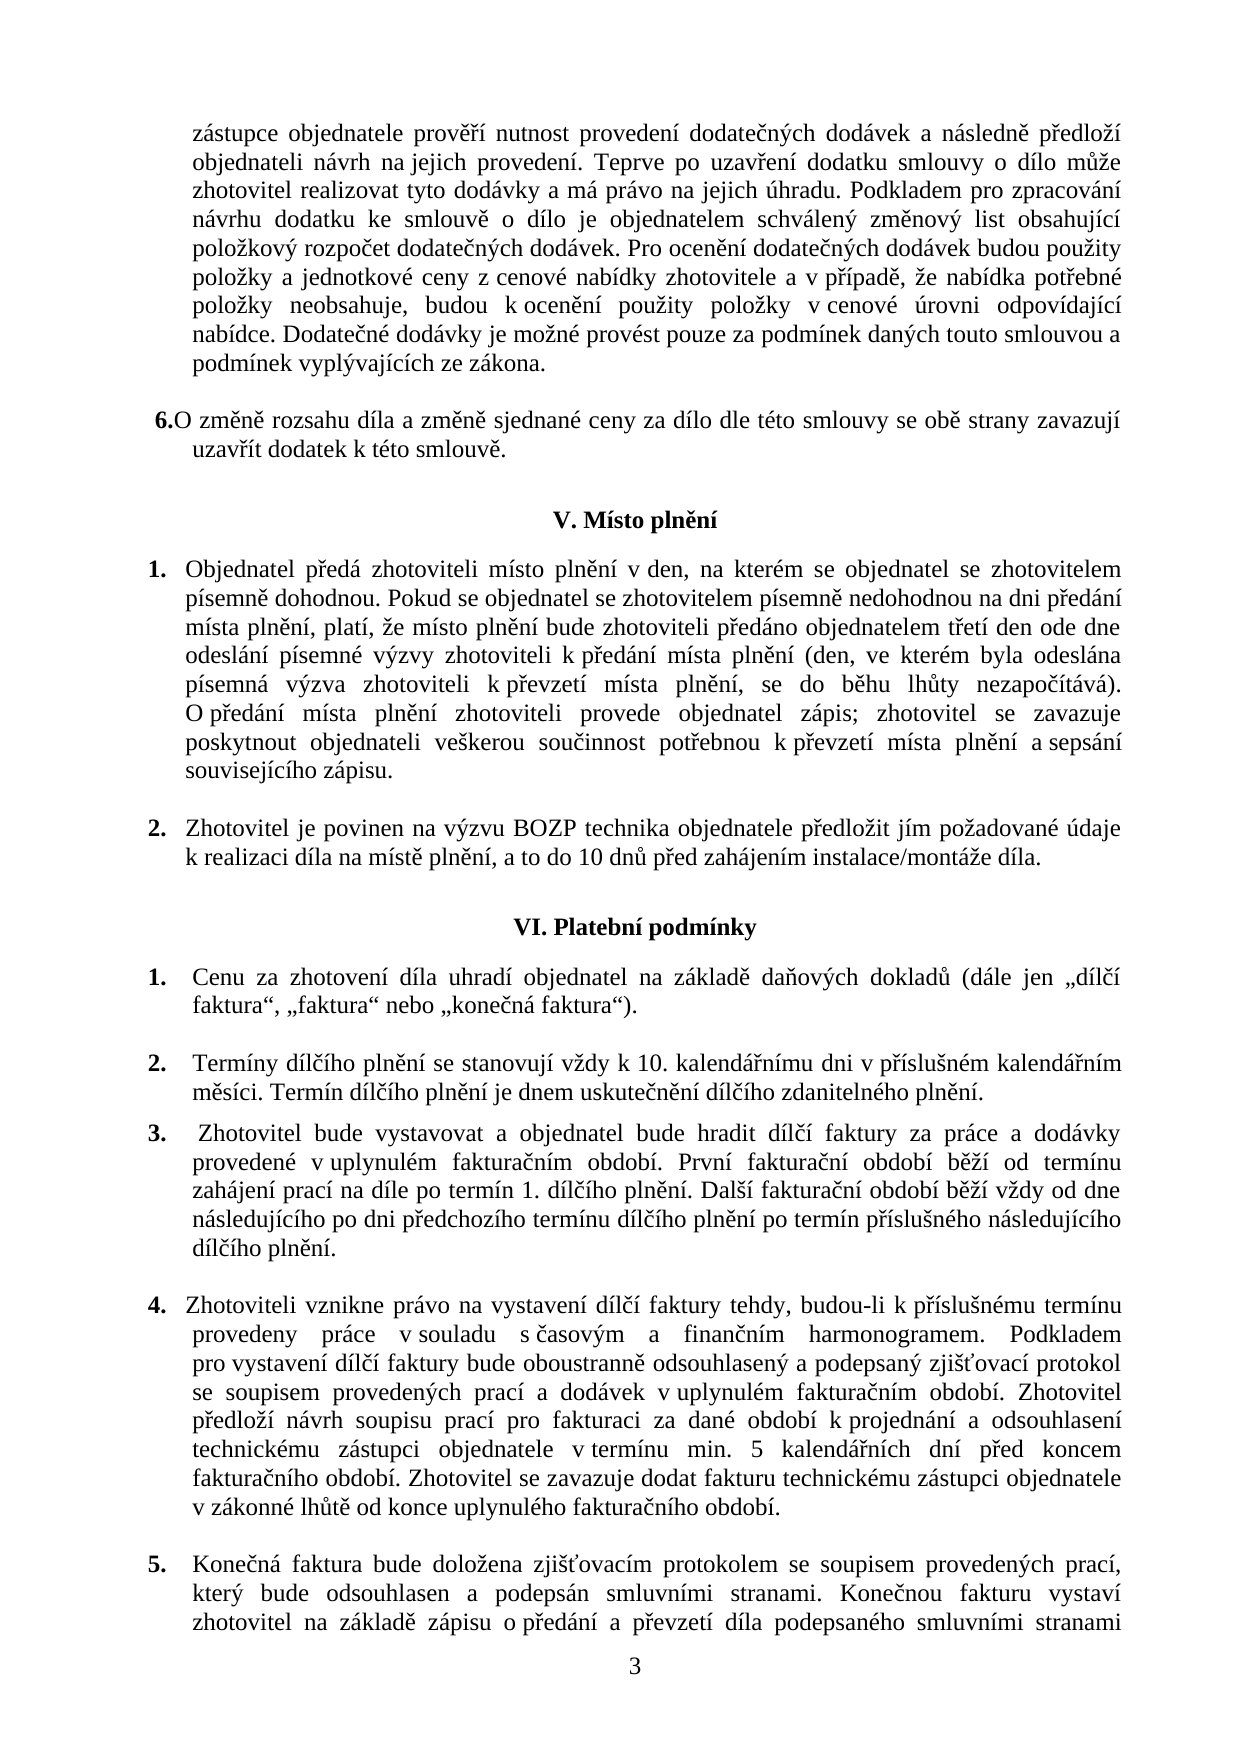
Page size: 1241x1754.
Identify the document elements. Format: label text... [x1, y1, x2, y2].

subtitle Místo plnění [148, 505, 1122, 533]
list Zhotovitel bude vystavovat a objednatel bude hradit dílčí faktury za práce a dodávky provedené v uplynulém fakturačním období. První fakturační období běží od termínu zahájení prací na díle po termín 1. dílčího plnění. Další fakturační období běží vždy od dne následujícího po dni předchozího termínu dílčího plnění po termín příslušného následujícího dílčího plnění. [148, 1118, 1122, 1262]
list Zhotovitel je povinen na výzvu BOZP technika objednatele předložit jím požadované údaje k realizaci díla na místě plnění, a to do 10 dnů před zahájením instalace/montáže díla. [148, 813, 1122, 871]
list O změně rozsahu díla a změně sjednané ceny za dílo dle této smlouvy se obě strany zavazují uzavřít dodatek k této smlouvě. [154, 406, 1122, 463]
list Objednatel předá zhotoviteli místo plnění v den, na kterém se objednatel se zhotovitelem písemně dohodnou. Pokud se objednatel se zhotovitelem písemně nedohodnou na dni předání místa plnění, platí, že místo plnění bude zhotoviteli předáno objednatelem třetí den ode dne odeslání písemné výzvy zhotoviteli k předání místa plnění (den, ve kterém byla odeslána písemná výzva zhotoviteli k převzetí místa plnění, se do běhu lhůty nezapočítává). O předání místa plnění zhotoviteli provede objednatel zápis; zhotovitel se zavazuje poskytnout objednateli veškerou součinnost potřebnou k převzetí místa plnění a sepsání souvisejícího zápisu. [148, 554, 1122, 784]
list Cenu za zhotovení díla uhradí objednatel na základě daňových dokladů (dále jen „dílčí faktura“, „faktura“ nebo „konečná faktura“). [148, 962, 1122, 1019]
subtitle Platební podmínky [148, 912, 1122, 941]
list Termíny dílčího plnění se stanovují vždy k 10. kalendářnímu dni v příslušném kalendářním měsíci. Termín dílčího plnění je dnem uskutečnění dílčího zdanitelného plnění. [148, 1048, 1122, 1106]
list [148, 1549, 1122, 1636]
list Zhotoviteli vznikne právo na vystavení dílčí faktury tehdy, budou-li k příslušnému termínu provedeny práce v souladu s časovým a finančním harmonogramem. Podkladem pro vystavení dílčí faktury bude oboustranně odsouhlasený a podepsaný zjišťovací protokol se soupisem provedených prací a dodávek v uplynulém fakturačním období. Zhotovitel předloží návrh soupisu prací pro fakturaci za dané období k projednání a odsouhlasení technickému zástupci objednatele v termínu min. 5 kalendářních dní před koncem fakturačního období. Zhotovitel se zavazuje dodat fakturu technickému zástupci objednatele v zákonné lhůtě od konce uplynulého fakturačního období. [148, 1291, 1122, 1521]
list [154, 118, 1122, 377]
